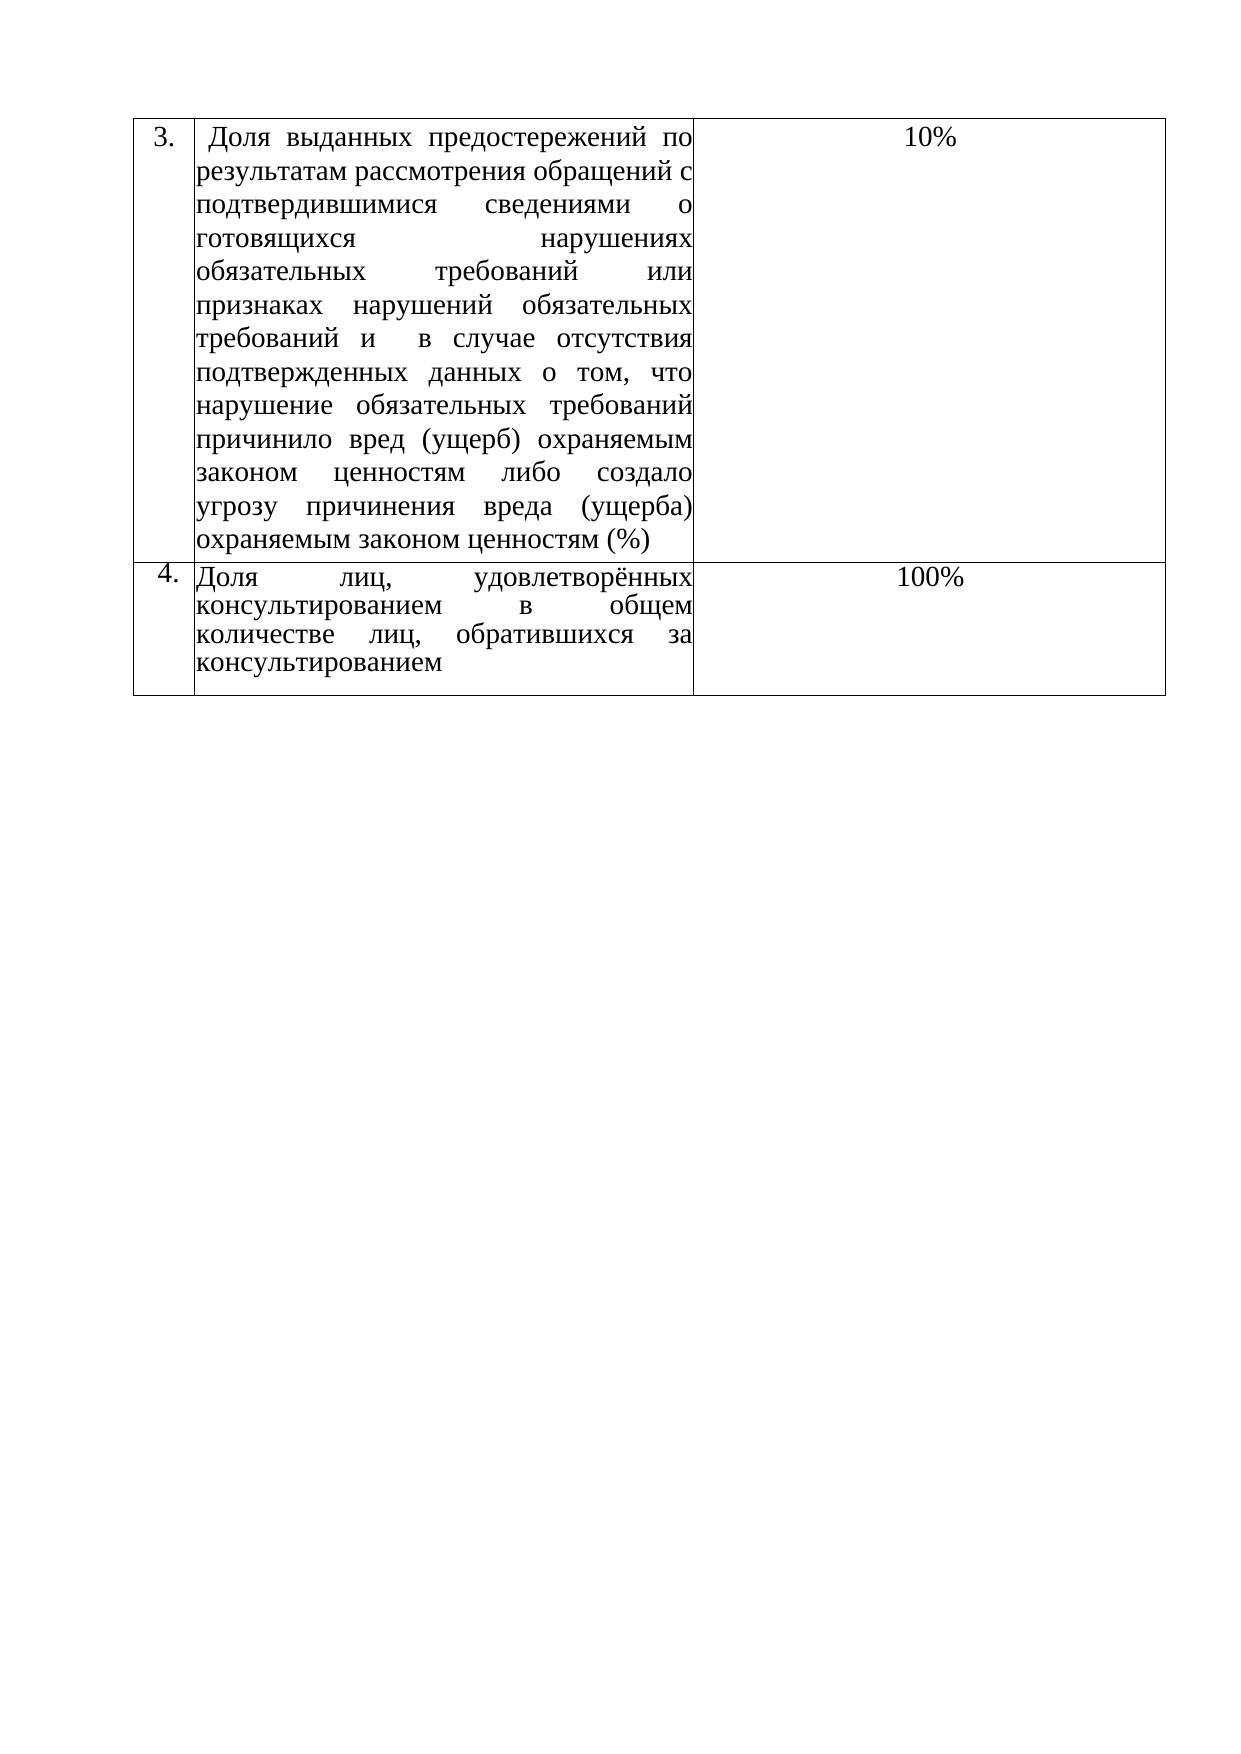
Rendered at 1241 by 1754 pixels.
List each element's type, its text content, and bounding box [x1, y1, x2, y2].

table_cell Доля лиц, удовлетворённых консультированием в общем количестве лиц, обратившихся за консультированием [195, 563, 693, 695]
table_cell 100% [694, 563, 1165, 695]
table_cell 10% [694, 119, 1165, 562]
table_cell 3. [134, 119, 194, 562]
table_cell Доля выданных предостережений по результатам рассмотрения обращений с подтвердившимися сведениями о готовящихся нарушениях обязательных требований или признаках нарушений обязательных требований и в случае отсутствия подтвержденных данных о том, что нарушение обязательных требований причинило вред (ущерб) охраняемым законом ценностям либо создало угрозу причинения вреда (ущерба) охраняемым законом ценностям (%) [195, 119, 693, 562]
table_cell 4. [134, 563, 194, 695]
